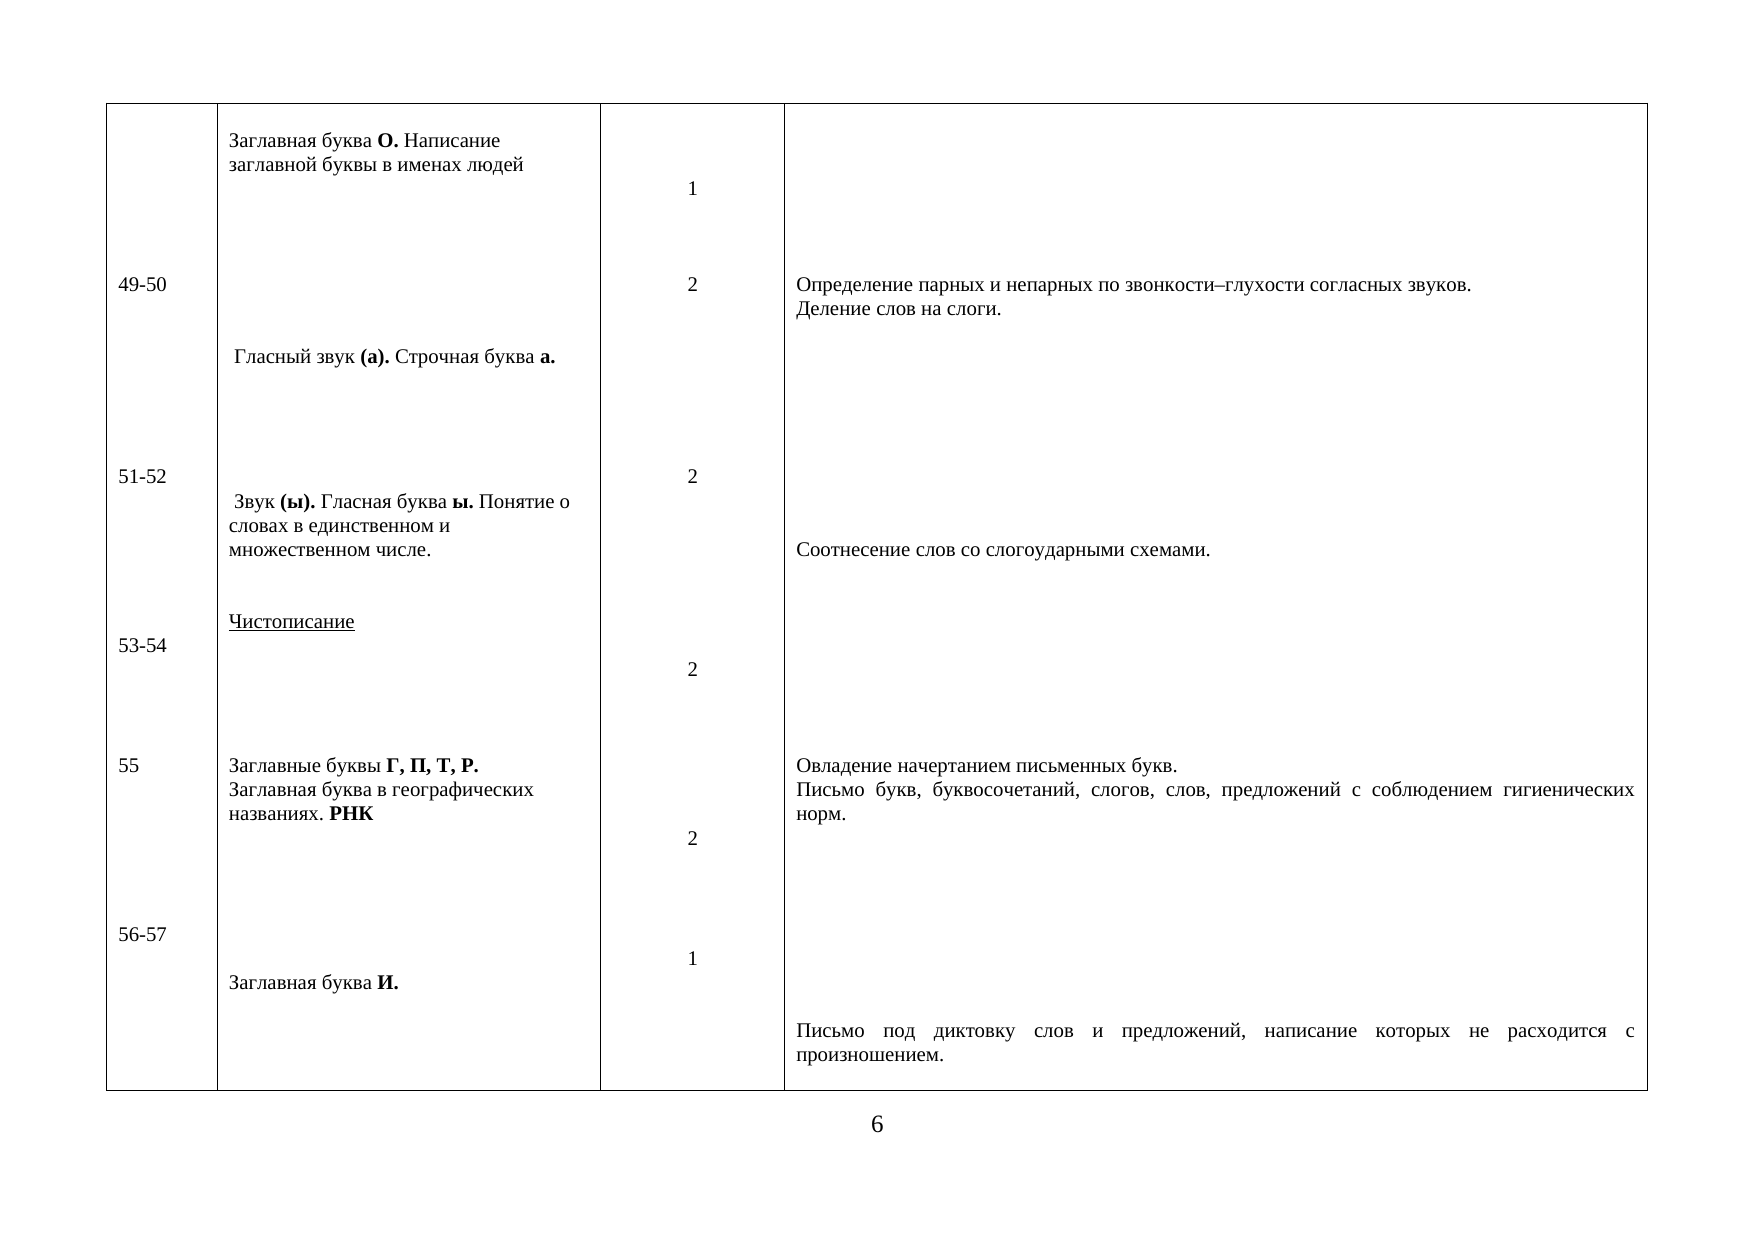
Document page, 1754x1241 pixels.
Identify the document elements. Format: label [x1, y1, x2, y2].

table_cell [107, 104, 217, 1090]
table_cell [601, 104, 784, 1090]
table_cell [218, 104, 600, 1090]
table_cell [785, 104, 1647, 1090]
